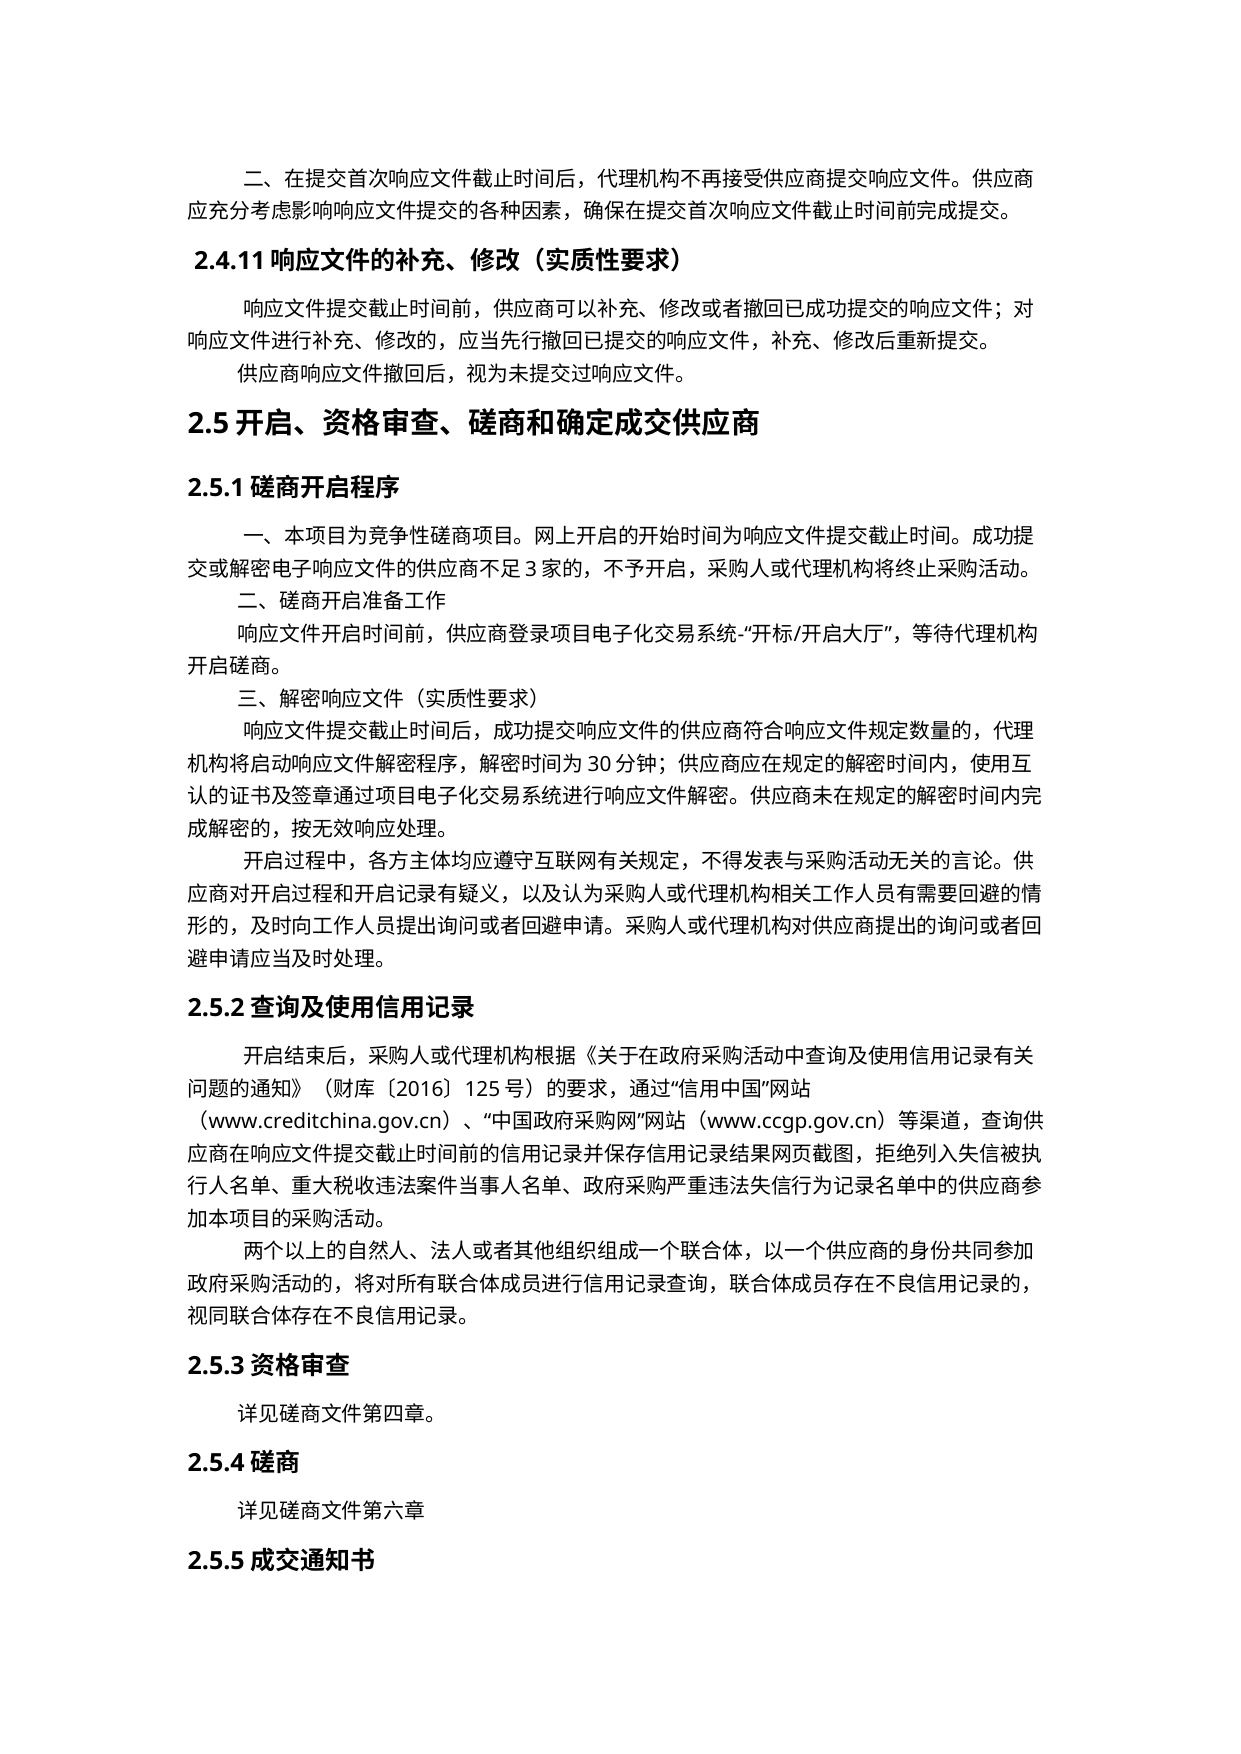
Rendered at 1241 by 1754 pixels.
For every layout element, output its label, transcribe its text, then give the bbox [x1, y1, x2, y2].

text 响应文件提交截止时间前，供应商可以补充、修改或者撤回已成功提交的响应文件；对响应文件进行补充、修改的，应当先行撤回已提交的响应文件，补充、修改后重新提交。 [187, 292, 1053, 357]
text 供应商响应文件撤回后，视为未提交过响应文件。 [187, 357, 1053, 389]
text 开启过程中，各方主体均应遵守互联网有关规定，不得发表与采购活动无关的言论。供应商对开启过程和开启记录有疑义，以及认为采购人或代理机构相关工作人员有需要回避的情形的，及时向工作人员提出询问或者回避申请。采购人或代理机构对供应商提出的询问或者回避申请应当及时处理。 [187, 844, 1053, 974]
text 响应文件提交截止时间后，成功提交响应文件的供应商符合响应文件规定数量的，代理机构将启动响应文件解密程序，解密时间为30分钟；供应商应在规定的解密时间内，使用互认的证书及签章通过项目电子化交易系统进行响应文件解密。供应商未在规定的解密时间内完成解密的，按无效响应处理。 [187, 714, 1053, 844]
text 详见磋商文件第六章 [187, 1494, 1053, 1527]
text 响应文件开启时间前，供应商登录项目电子化交易系统-“开标/开启大厅”，等待代理机构开启磋商。 [187, 617, 1053, 682]
text 2.5.1磋商开启程序 [187, 454, 1053, 519]
text 二、磋商开启准备工作 [187, 584, 1053, 617]
text 开启结束后，采购人或代理机构根据《关于在政府采购活动中查询及使用信用记录有关问题的通知》（财库〔2016〕125号）的要求，通过“信用中国”网站（www.creditchina.gov.cn）、“中国政府采购网”网站（www.ccgp.gov.cn）等渠道，查询供应商在响应文件提交截止时间前的信用记录并保存信用记录结果网页截图，拒绝列入失信被执行人名单、重大税收违法案件当事人名单、政府采购严重违法失信行为记录名单中的供应商参加本项目的采购活动。 [187, 1039, 1053, 1234]
text 两个以上的自然人、法人或者其他组织组成一个联合体，以一个供应商的身份共同参加政府采购活动的，将对所有联合体成员进行信用记录查询，联合体成员存在不良信用记录的，视同联合体存在不良信用记录。 [187, 1234, 1053, 1332]
text 详见磋商文件第四章。 [187, 1397, 1053, 1429]
text 2.5开启、资格审查、磋商和确定成交供应商 [187, 389, 1053, 454]
text 2.5.4磋商 [187, 1429, 1053, 1494]
text 三、解密响应文件（实质性要求） [187, 682, 1053, 714]
text 二、在提交首次响应文件截止时间后，代理机构不再接受供应商提交响应文件。供应商应充分考虑影响响应文件提交的各种因素，确保在提交首次响应文件截止时间前完成提交。 [187, 162, 1053, 227]
text 2.5.5成交通知书 [187, 1527, 1053, 1592]
text 一、本项目为竞争性磋商项目。网上开启的开始时间为响应文件提交截止时间。成功提交或解密电子响应文件的供应商不足3家的，不予开启，采购人或代理机构将终止采购活动。 [187, 519, 1053, 584]
text 2.5.2查询及使用信用记录 [187, 974, 1053, 1039]
text 2.5.3资格审查 [187, 1332, 1053, 1397]
text 2.4.11响应文件的补充、修改（实质性要求） [187, 227, 1053, 292]
